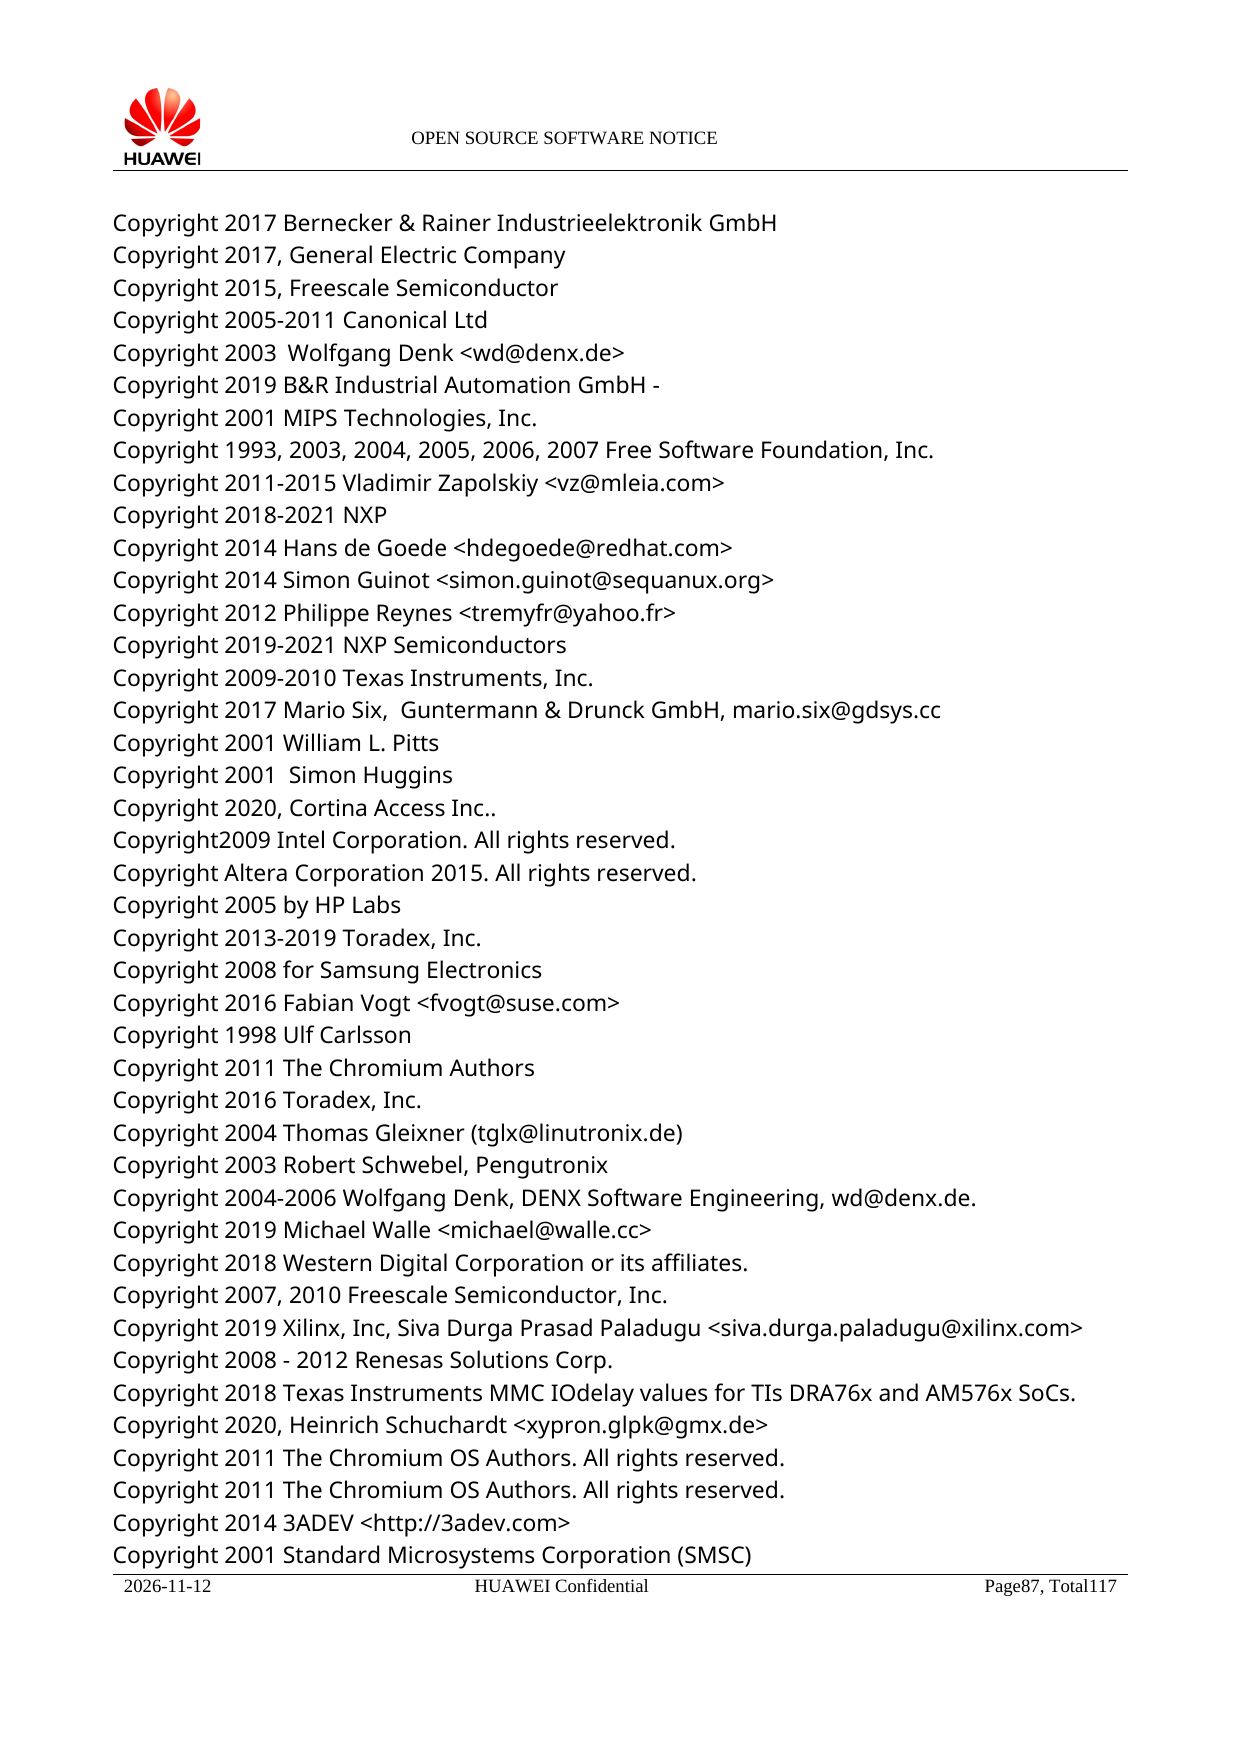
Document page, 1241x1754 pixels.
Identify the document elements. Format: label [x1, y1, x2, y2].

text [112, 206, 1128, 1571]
picture [124, 88, 201, 165]
